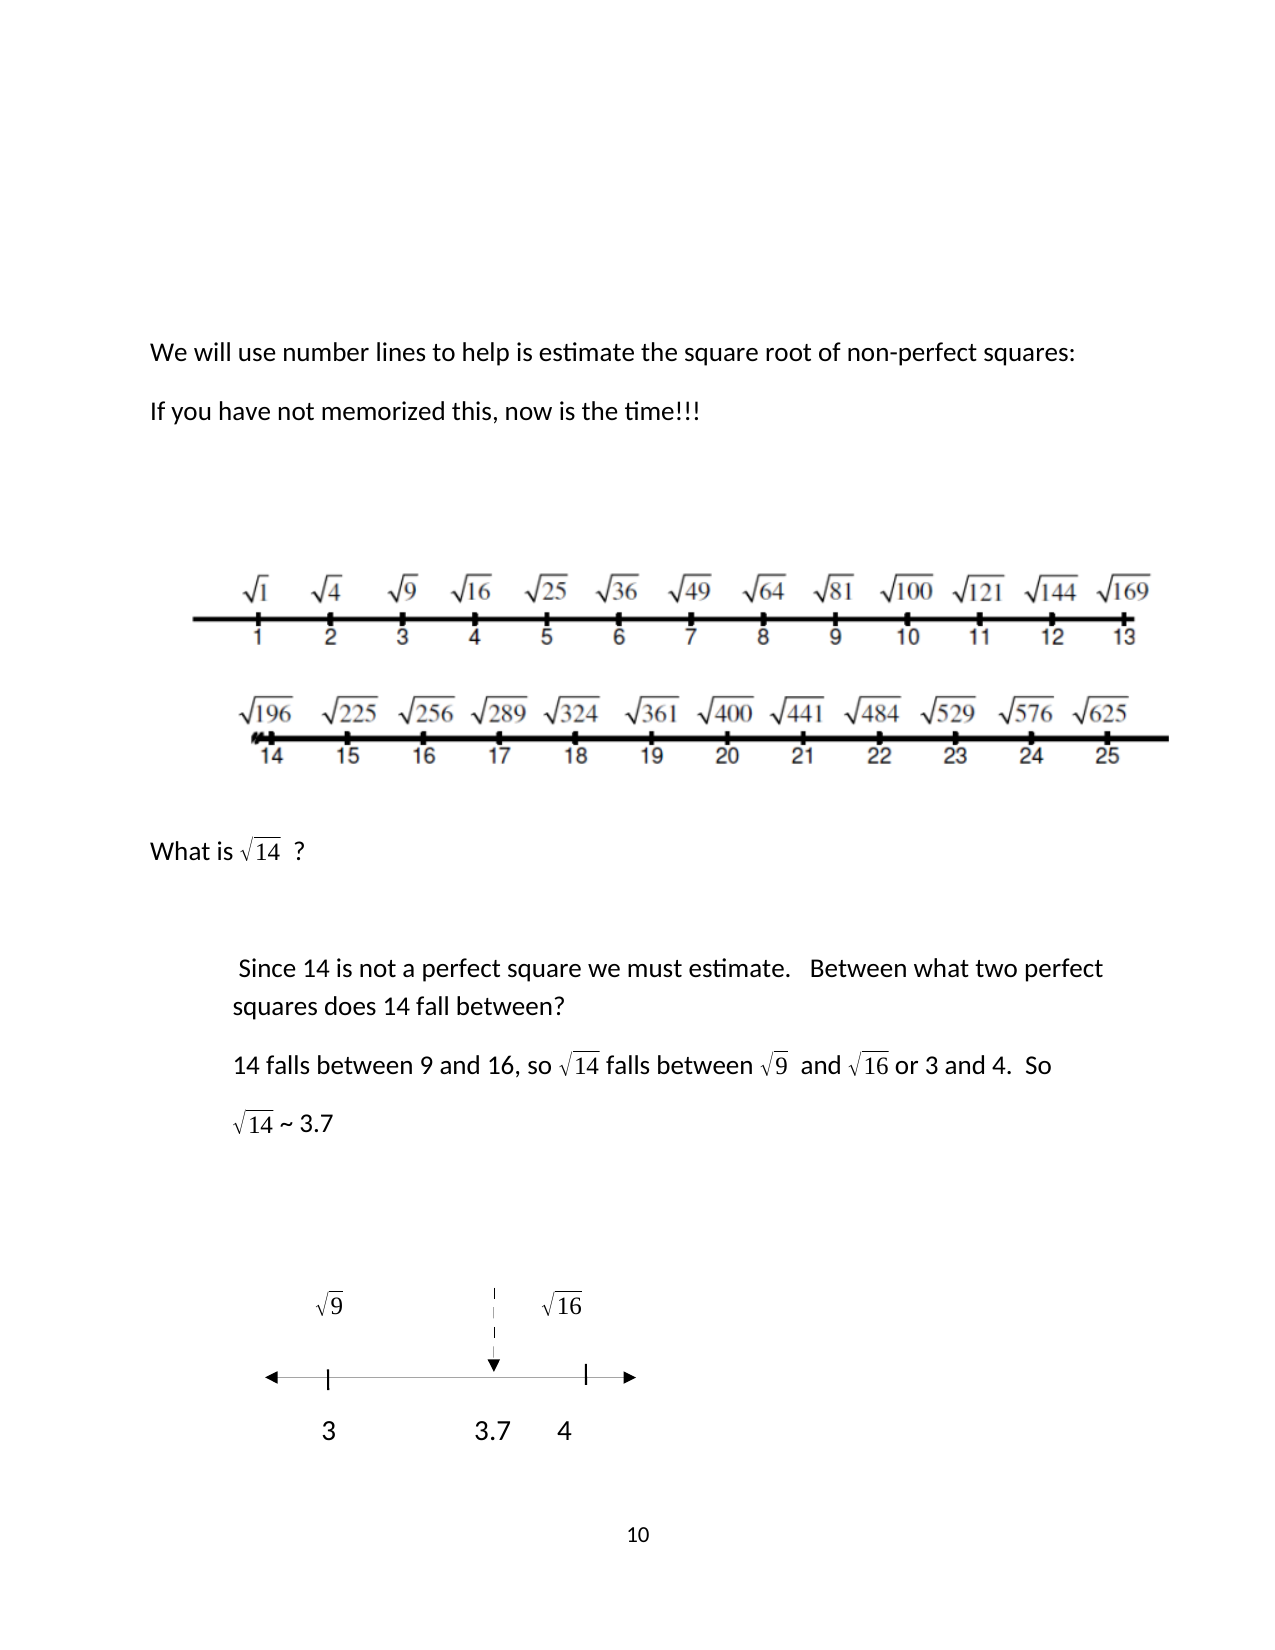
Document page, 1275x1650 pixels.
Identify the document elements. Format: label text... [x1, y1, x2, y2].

list Since 14 is not a perfect square we must estimate. Between what two perfect squares does 14 fall between? [232, 951, 1125, 1022]
text 3 3.7 4 [150, 1412, 1125, 1448]
text ~ 3.7 [232, 1107, 1125, 1139]
text We will use number lines to help is estimate the square root of non-perfect squares: [150, 335, 1125, 368]
text 14 falls between 9 and 16, so falls between and or 3 and 4. So [232, 1048, 1125, 1081]
text What is ? [150, 834, 1125, 867]
text If you have not memorized this, now is the time!!! [150, 394, 1125, 427]
picture [150, 511, 1189, 809]
